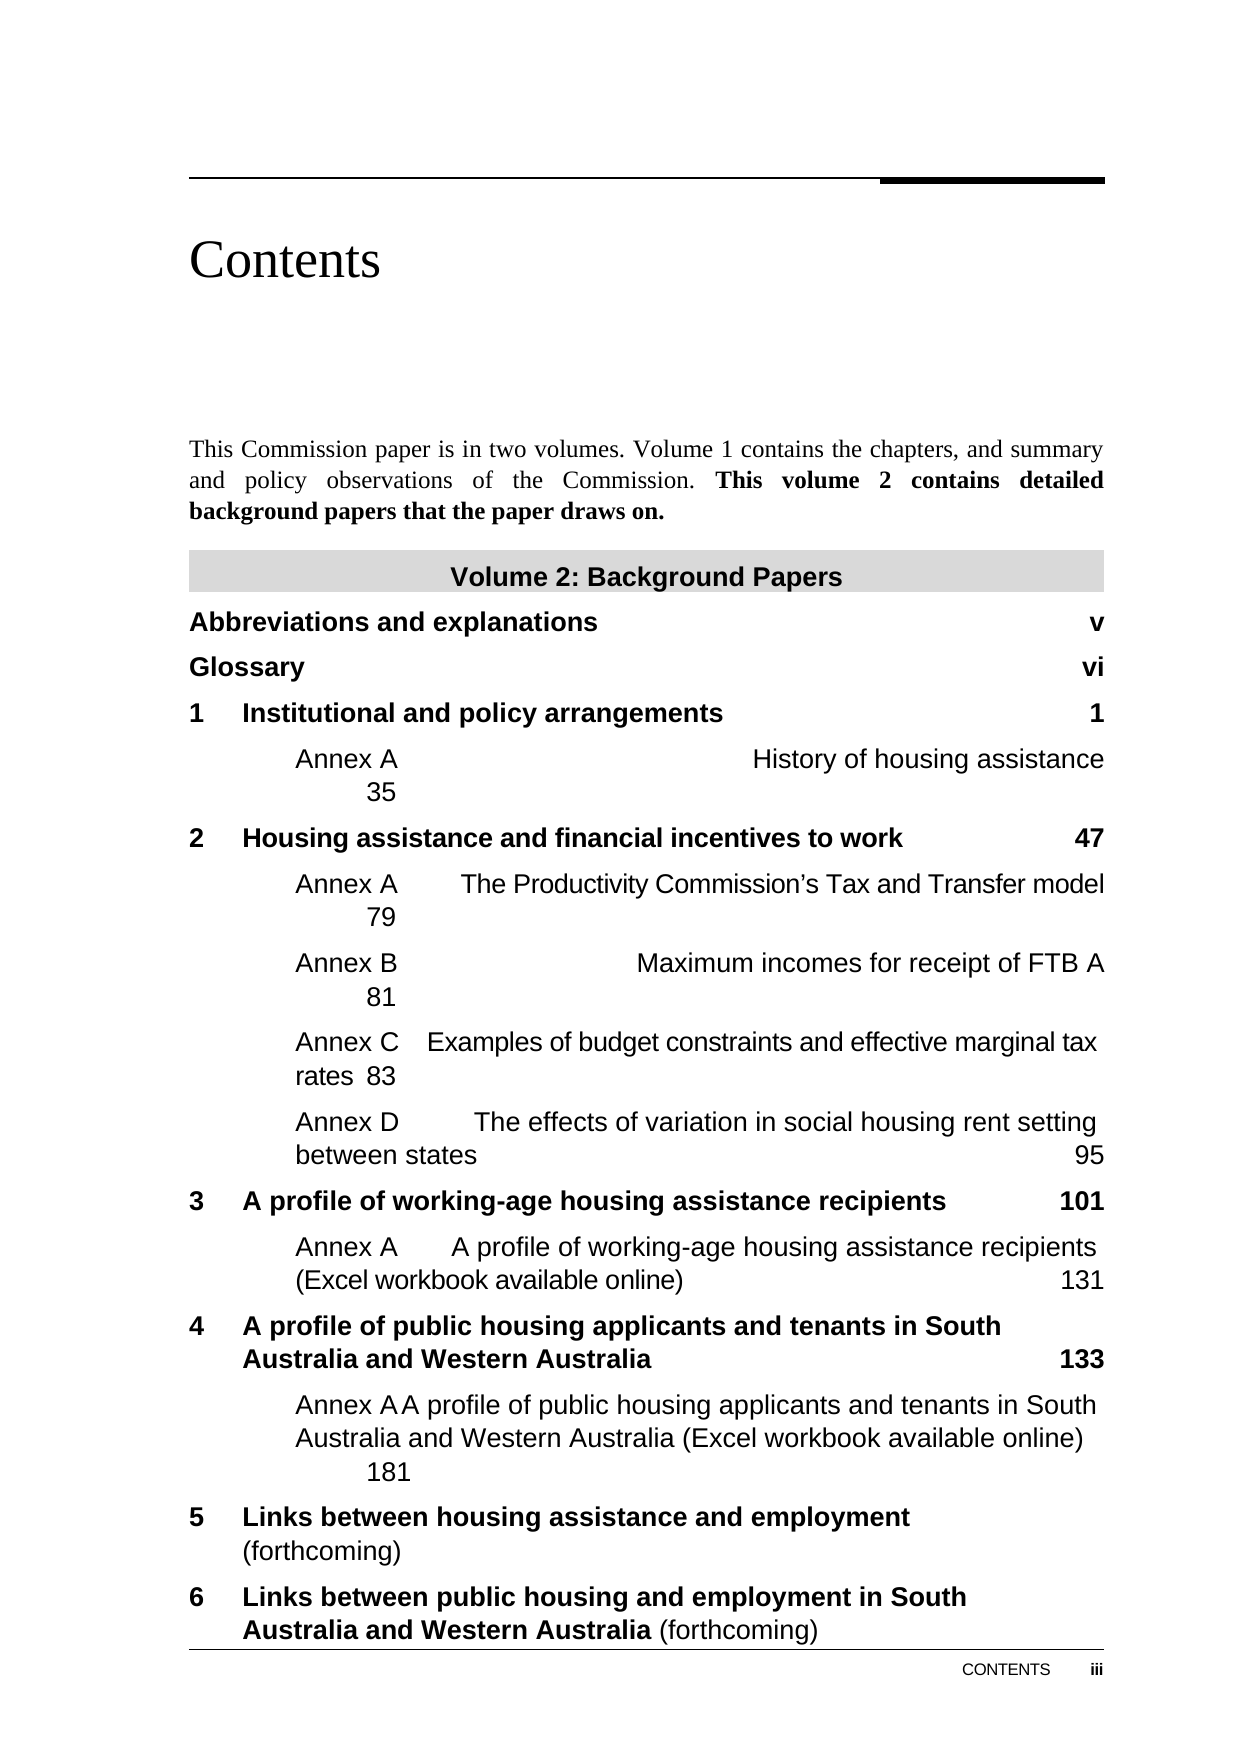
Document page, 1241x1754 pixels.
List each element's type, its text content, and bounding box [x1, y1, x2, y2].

text Annex A A profile of working-age housing assistance recipients (Excel workbook available online) 131 [295, 1229, 1104, 1296]
text 6 Links between public housing and employment in South Australia and Western Australia (forthcoming) [189, 1579, 1016, 1646]
text 3 A profile of working-age housing assistance recipients 101 [189, 1183, 1016, 1217]
subtitle Contents [189, 227, 1104, 290]
text Abbreviations and explanations v [189, 604, 1016, 638]
text 4 A profile of public housing applicants and tenants in South Australia and Western Australia 133 [189, 1308, 1016, 1375]
text This Commission paper is in two volumes. Volume 1 contains the chapters, and summary and policy observations of the Commission. This volume 2 contains detailed background papers that the paper draws on. [189, 431, 1104, 525]
text 5 Links between housing assistance and employment (forthcoming) [189, 1500, 1016, 1567]
text Annex B Maximum incomes for receipt of FTB A 81 [295, 946, 1104, 1013]
text 1 Institutional and policy arrangements 1 [189, 696, 1016, 729]
text Annex D The effects of variation in social housing rent setting between states 95 [295, 1104, 1104, 1171]
text Volume 2: Background Papers [189, 550, 1104, 592]
text 2 Housing assistance and financial incentives to work 47 [189, 821, 1016, 854]
text Annex A A profile of public housing applicants and tenants in South Australia and Western Australia (Excel workbook available online) 181 [295, 1388, 1104, 1488]
text Annex C Examples of budget constraints and effective marginal tax rates 83 [295, 1025, 1104, 1092]
text Annex A The Productivity Commission’s Tax and Transfer model 79 [295, 867, 1104, 933]
text Annex A History of housing assistance 35 [295, 742, 1104, 808]
text Glossary vi [189, 650, 1016, 683]
